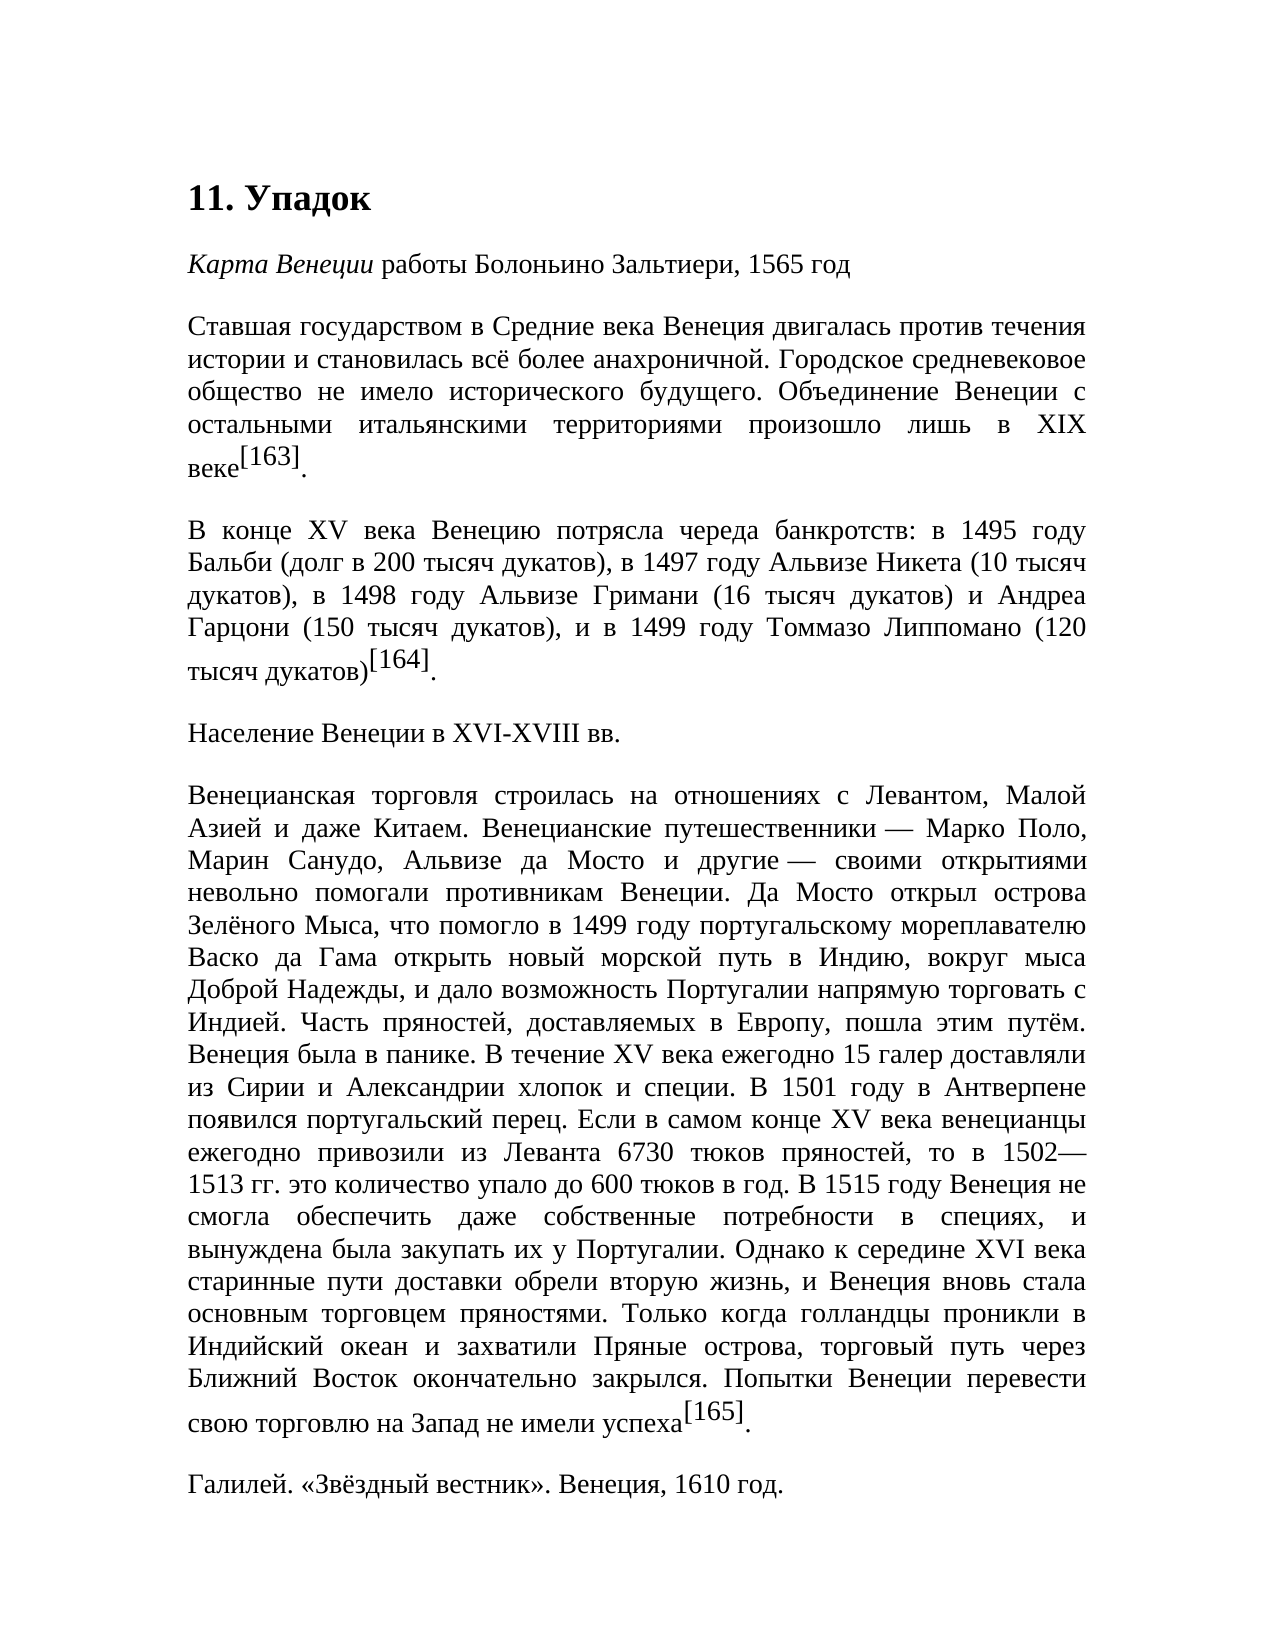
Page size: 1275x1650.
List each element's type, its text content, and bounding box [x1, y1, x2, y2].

text Ставшая государством в Средние века Венеция двигалась против течения истории и становилась всё более анахроничной. Городское средневековое общество не имело исторического будущего. Объединение Венеции с остальными итальянскими территориями произошло лишь в XIX веке[163]. [187, 309, 1087, 483]
text Галилей. «Звёздный вестник». Венеция, 1610 год. [187, 1468, 1087, 1500]
list 11. Упадок [187, 175, 1087, 218]
text Венецианская торговля строилась на отношениях с Левантом, Малой Азией и даже Китаем. Венецианские путешественники — Марко Поло, Марин Санудо, Альвизе да Мосто и другие — своими открытиями невольно помогали противникам Венеции. Да Мосто открыл острова Зелёного Мыса, что помогло в 1499 году португальскому мореплавателю Васко да Гама открыть новый морской путь в Индию, вокруг мыса Доброй Надежды, и дало возможность Португалии напрямую торговать с Индией. Часть пряностей, доставляемых в Европу, пошла этим путём. Венеция была в панике. В течение XV века ежегодно 15 галер доставляли из Сирии и Александрии хлопок и специи. В 1501 году в Антверпене появился португальский перец. Если в самом конце XV века венецианцы ежегодно привозили из Леванта 6730 тюков пряностей, то в 1502—1513 гг. это количество упало до 600 тюков в год. В 1515 году Венеция не смогла обеспечить даже собственные потребности в специях, и вынуждена была закупать их у Португалии. Однако к середине XVI века старинные пути доставки обрели вторую жизнь, и Венеция вновь стала основным торговцем пряностями. Только когда голландцы проникли в Индийский океан и захватили Пряные острова, торговый путь через Ближний Восток окончательно закрылся. Попытки Венеции перевести свою торговлю на Запад не имели успеха[165]. [187, 778, 1087, 1438]
text В конце XV века Венецию потрясла череда банкротств: в 1495 году Бальби (долг в 200 тысяч дукатов), в 1497 году Альвизе Никета (10 тысяч дукатов), в 1498 году Альвизе Гримани (16 тысяч дукатов) и Андреа Гарцони (150 тысяч дукатов), и в 1499 году Томмазо Липпомано (120 тысяч дукатов)[164]. [187, 513, 1087, 687]
text Население Венеции в XVI-XVIII вв. [187, 716, 1087, 749]
text Карта Венеции работы Болоньино Зальтиери, 1565 год [187, 248, 1087, 280]
